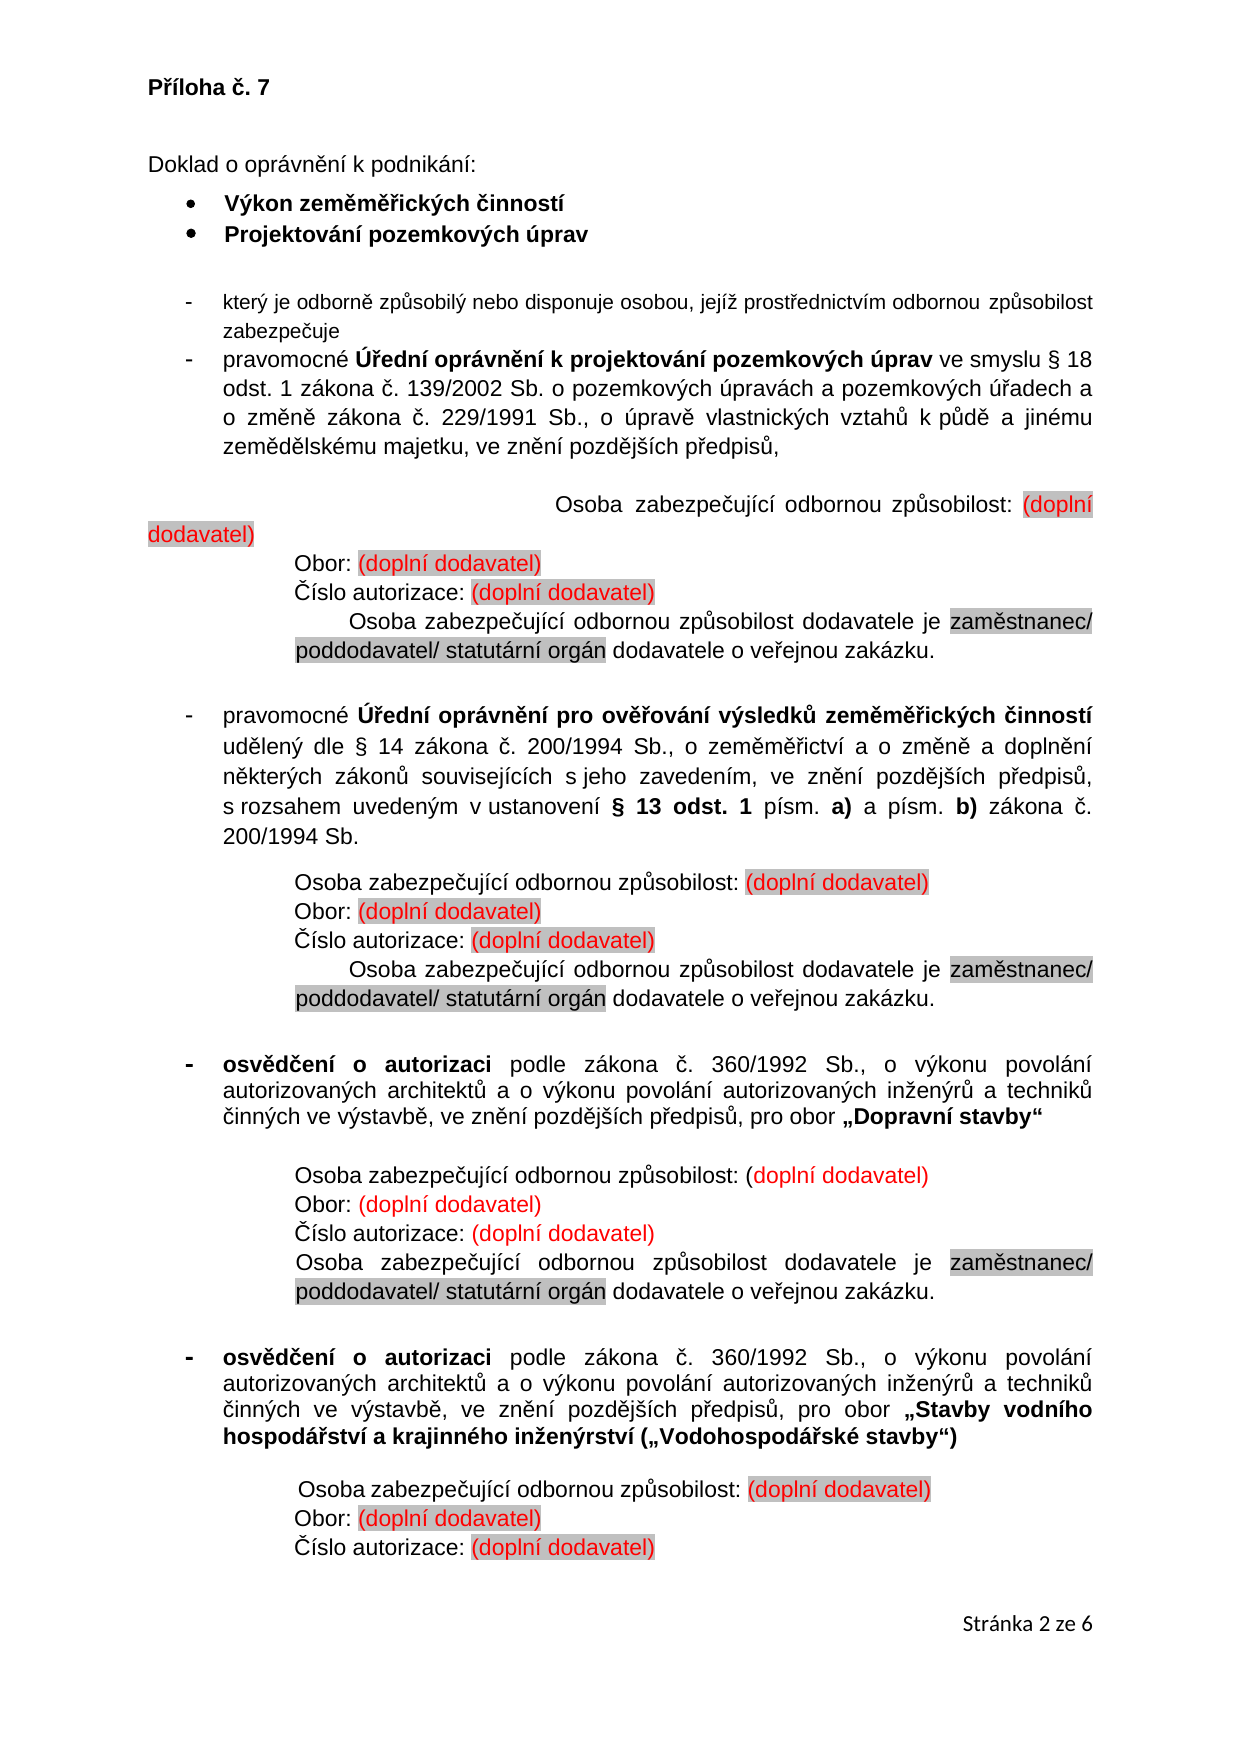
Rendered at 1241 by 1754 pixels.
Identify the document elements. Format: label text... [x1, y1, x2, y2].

text Obor: (doplní dodavatel) [148, 1188, 1093, 1217]
list osvědčení o autorizaci podle zákona č. 360/1992 Sb., o výkonu povolání autorizovaných architektů a o výkonu povolání autorizovaných inženýrů a techniků činných ve výstavbě, ve znění pozdějších předpisů, pro obor „Dopravní stavby“ [185, 1051, 1093, 1130]
text Osoba zabezpečující odbornou způsobilost: (doplní dodavatel) [148, 1159, 1093, 1188]
text Číslo autorizace: (doplní dodavatel) [148, 1217, 1093, 1246]
text Osoba zabezpečující odbornou způsobilost: (doplní dodavatel) [148, 488, 1093, 547]
text Obor: (doplní dodavatel) [148, 1502, 1093, 1531]
text Osoba zabezpečující odbornou způsobilost: (doplní dodavatel) [148, 866, 1093, 895]
text Obor: (doplní dodavatel) [148, 895, 1093, 924]
list Projektování pozemkových úprav [187, 221, 1093, 247]
text Osoba zabezpečující odbornou způsobilost dodavatele je zaměstnanec/ poddodavatel/ statutární orgán dodavatele o veřejnou zakázku. [148, 605, 1093, 663]
text Číslo autorizace: (doplní dodavatel) [148, 924, 1093, 953]
text Číslo autorizace: (doplní dodavatel) [148, 576, 1093, 605]
list Osoba zabezpečující odbornou způsobilost: (doplní dodavatel) [298, 1473, 1093, 1502]
list Výkon zeměměřických činností [187, 190, 1093, 217]
text Osoba zabezpečující odbornou způsobilost dodavatele je zaměstnanec/ poddodavatel/ statutární orgán dodavatele o veřejnou zakázku. [148, 953, 1093, 1012]
list který je odborně způsobilý nebo disponuje osobou, jejíž prostřednictvím odbornou způsobilost zabezpečuje [185, 284, 1093, 343]
text Doklad o oprávnění k podnikání: [148, 151, 1093, 178]
list osvědčení o autorizaci podle zákona č. 360/1992 Sb., o výkonu povolání autorizovaných architektů a o výkonu povolání autorizovaných inženýrů a techniků činných ve výstavbě, ve znění pozdějších předpisů, pro obor „Stavby vodního hospodářství a krajinného inženýrství („Vodohospodářské stavby“) [185, 1343, 1093, 1449]
list pravomocné Úřední oprávnění pro ověřování výsledků zeměměřických činností udělený dle § 14 zákona č. 200/1994 Sb., o zeměměřictví a o změně a doplnění některých zákonů souvisejících s jeho zavedením, ve znění pozdějších předpisů, s rozsahem uvedeným v ustanovení § 13 odst. 1 písm. a) a písm. b) zákona č. 200/1994 Sb. [185, 702, 1093, 849]
list pravomocné Úřední oprávnění k projektování pozemkových úprav ve smyslu § 18 odst. 1 zákona č. 139/2002 Sb. o pozemkových úpravách a pozemkových úřadech a o změně zákona č. 229/1991 Sb., o úpravě vlastnických vztahů k půdě a jinému zemědělskému majetku, ve znění pozdějších předpisů, [185, 343, 1093, 459]
text Obor: (doplní dodavatel) [148, 547, 1093, 576]
text Osoba zabezpečující odbornou způsobilost dodavatele je zaměstnanec/ poddodavatel/ statutární orgán dodavatele o veřejnou zakázku. [295, 1246, 1093, 1305]
text Číslo autorizace: (doplní dodavatel) [148, 1531, 1093, 1560]
